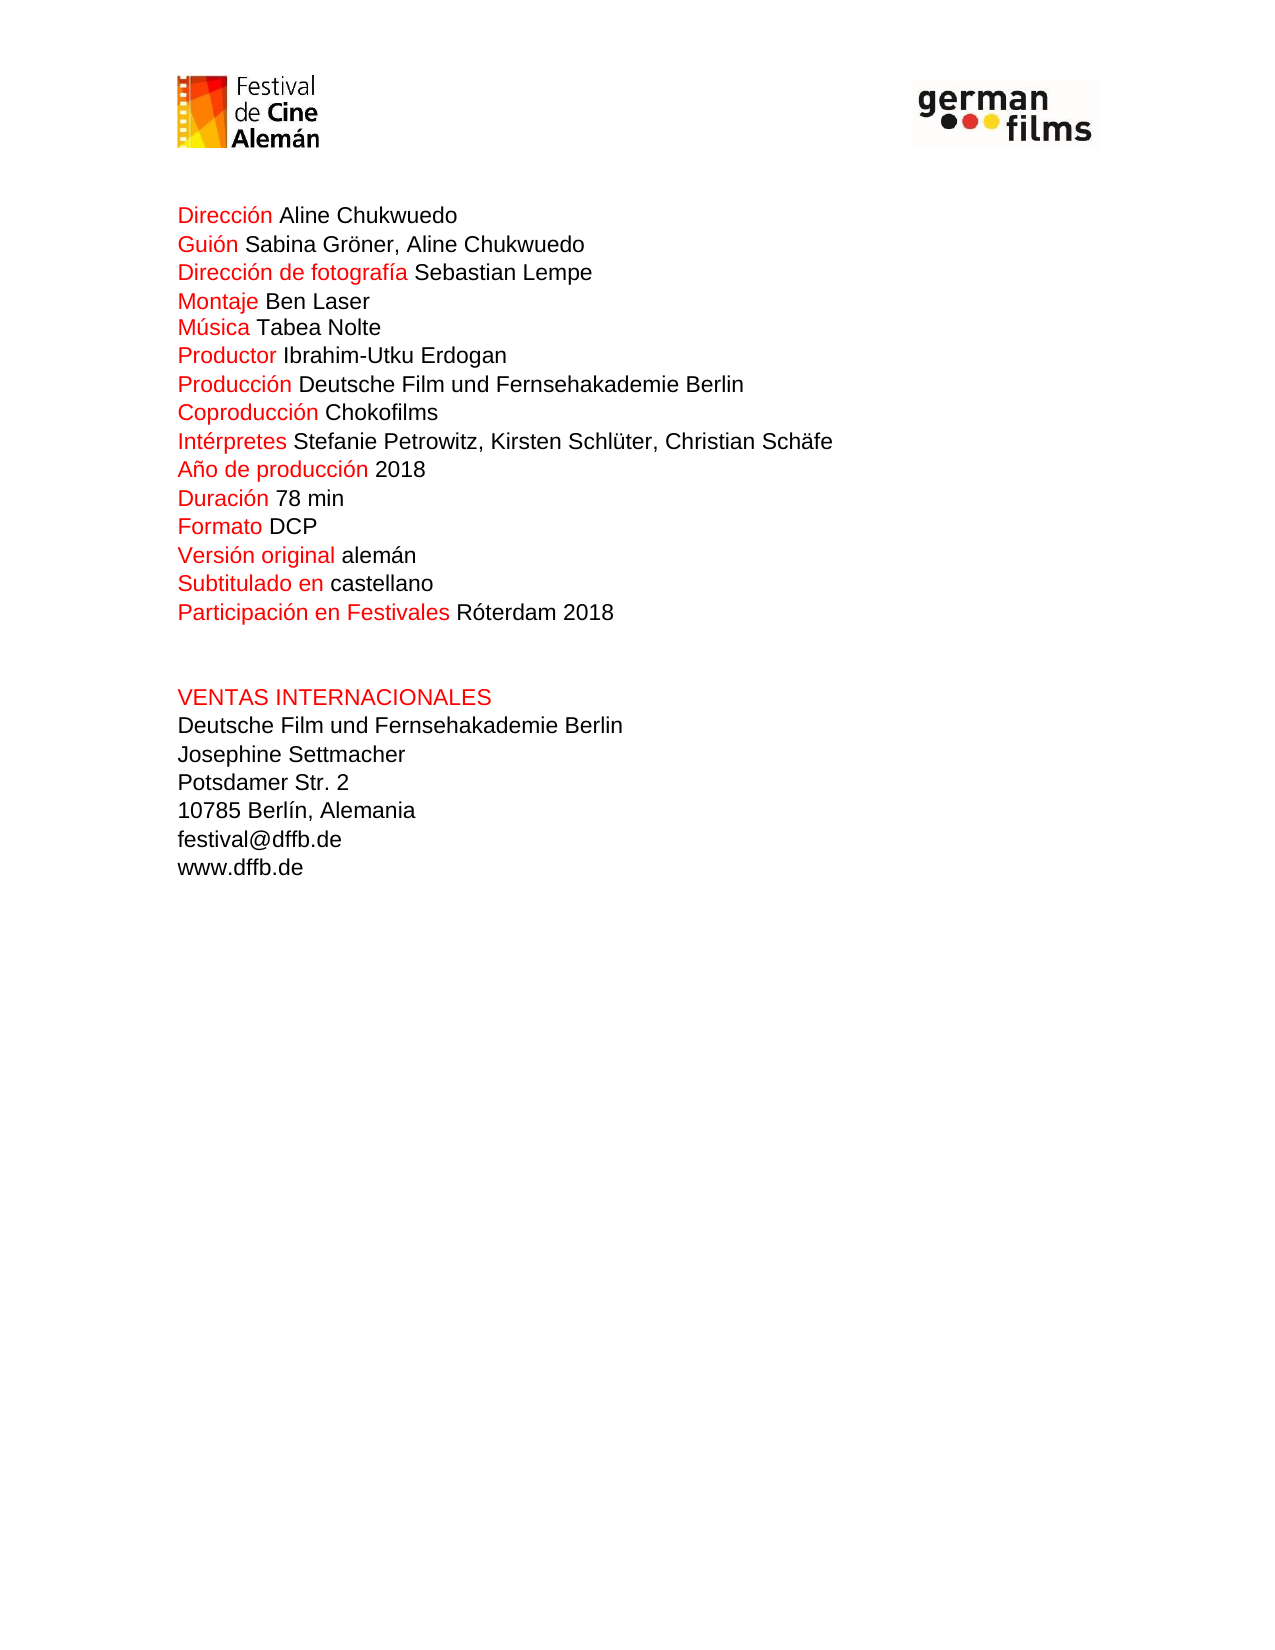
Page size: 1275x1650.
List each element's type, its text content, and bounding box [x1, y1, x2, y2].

text Duración 78 min [177, 485, 1098, 511]
text VENTAS INTERNACIONALES [177, 684, 1098, 710]
text Participación en Festivales Róterdam 2018 [177, 598, 1098, 625]
text Dirección Aline Chukwuedo [177, 202, 1098, 229]
picture [911, 81, 1099, 150]
text Deutsche Film und Fernsehakademie Berlin [177, 712, 1098, 738]
text festival@dffb.de [177, 826, 1098, 852]
text 10785 Berlín, Alemania [177, 797, 1098, 824]
text www.dffb.de [177, 854, 1098, 881]
text Año de producción 2018 [177, 456, 1098, 483]
text Versión original alemán [177, 542, 1098, 568]
text Formato DCP [177, 513, 1098, 539]
picture [177, 75, 319, 148]
text Montaje Ben Laser [177, 288, 1098, 314]
text Coproducción Chokofilms [177, 399, 1098, 426]
text Subtitulado en castellano [177, 570, 1098, 596]
text Intérpretes Stefanie Petrowitz, Kirsten Schlüter, Christian Schäfe [177, 428, 1098, 454]
text Producción Deutsche Film und Fernsehakademie Berlin [177, 371, 1098, 397]
text Música Tabea Nolte [177, 314, 1098, 340]
text Guión Sabina Gröner, Aline Chukwuedo [177, 231, 1098, 257]
text Productor Ibrahim-Utku Erdogan [177, 342, 1098, 369]
text Dirección de fotografía Sebastian Lempe [177, 259, 1098, 286]
text Josephine Settmacher [177, 741, 1098, 767]
text Potsdamer Str. 2 [177, 769, 1098, 795]
